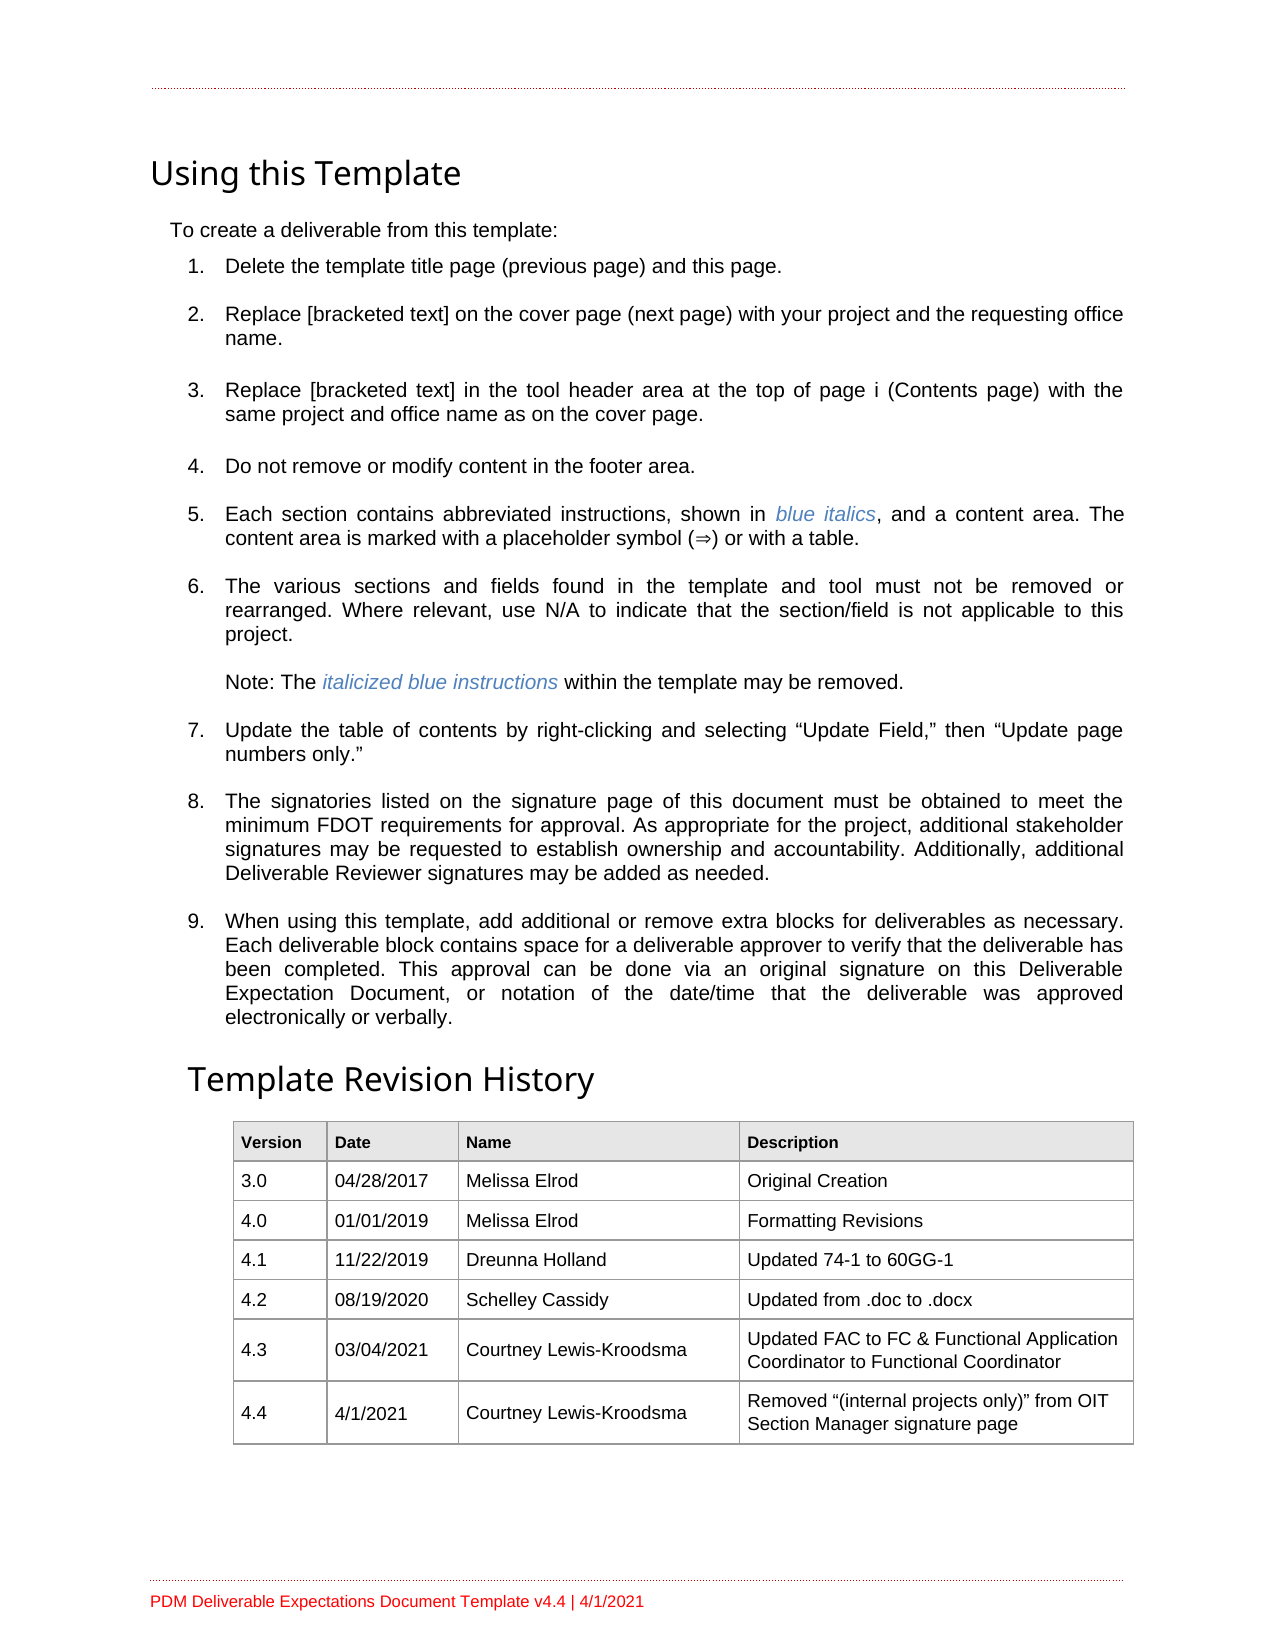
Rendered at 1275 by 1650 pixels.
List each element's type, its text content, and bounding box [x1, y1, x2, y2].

table_cell 4.0 [234, 1201, 326, 1239]
table_header Description [740, 1122, 1133, 1160]
table_cell Updated from .doc to .docx [740, 1280, 1133, 1318]
text Note: The italicized blue instructions within the template may be removed. [225, 669, 1125, 693]
table_cell Updated 74-1 to 60GG-1 [740, 1241, 1133, 1278]
table_cell Updated FAC to FC & Functional Application Coordinator to Functional Coordinator [740, 1320, 1133, 1380]
table_cell Melissa Elrod [459, 1201, 739, 1239]
table_cell 4.3 [234, 1320, 326, 1380]
table_cell 4.4 [234, 1382, 326, 1443]
text Using this Template [150, 150, 1125, 195]
table_cell 11/22/2019 [328, 1241, 458, 1278]
table_cell Original Creation [740, 1162, 1133, 1199]
table_cell Removed “(internal projects only)” from OIT Section Manager signature page [740, 1382, 1133, 1443]
list Replace [bracketed text] in the tool header area at the top of page i (Contents page) with the same project and office name as on the cover page. [187, 378, 1125, 426]
text Template Revision History [187, 1058, 1125, 1100]
list Update the table of contents by right-clicking and selecting “Update Field,” then “Update page numbers only.” [187, 717, 1125, 765]
list Each section contains abbreviated instructions, shown in blue italics, and a content area. The content area is marked with a placeholder symbol (Þ) or with a table. [187, 502, 1125, 550]
table_cell Formatting Revisions [740, 1201, 1133, 1239]
table_cell Courtney Lewis-Kroodsma [459, 1320, 739, 1380]
list Do not remove or modify content in the footer area. [187, 454, 1125, 478]
list Replace [bracketed text] on the cover page (next page) with your project and the requesting office name. [187, 302, 1125, 350]
list The various sections and fields found in the template and tool must not be removed or rearranged. Where relevant, use N/A to indicate that the section/field is not applicable to this project. [187, 574, 1125, 646]
table_header Version [234, 1122, 326, 1160]
table_cell 4.2 [234, 1280, 326, 1318]
list Delete the template title page (previous page) and this page. [187, 254, 1125, 278]
table_cell Courtney Lewis-Kroodsma [459, 1382, 739, 1443]
table_cell Schelley Cassidy [459, 1280, 739, 1318]
table_cell 04/28/2017 [328, 1162, 458, 1199]
table_cell Dreunna Holland [459, 1241, 739, 1278]
table_cell 01/01/2019 [328, 1201, 458, 1239]
list When using this template, add additional or remove extra blocks for deliverables as necessary. Each deliverable block contains space for a deliverable approver to verify that the deliverable has been completed. This approval can be done via an original signature on this Deliverable Expectation Document, or notation of the date/time that the deliverable was approved electronically or verbally. [187, 909, 1125, 1029]
list The signatories listed on the signature page of this document must be obtained to meet the minimum FDOT requirements for approval. As appropriate for the project, additional stakeholder signatures may be requested to establish ownership and accountability. Additionally, additional Deliverable Reviewer signatures may be added as needed. [187, 789, 1125, 885]
table_header Date [328, 1122, 458, 1160]
table_cell 08/19/2020 [328, 1280, 458, 1318]
table_cell 4.1 [234, 1241, 326, 1278]
table_cell 4/1/2021 [328, 1382, 458, 1443]
table_cell 3.0 [234, 1162, 326, 1199]
text To create a deliverable from this template: [169, 218, 1125, 242]
table_cell Melissa Elrod [459, 1162, 739, 1199]
table_header Name [459, 1122, 739, 1160]
table_cell 03/04/2021 [328, 1320, 458, 1380]
